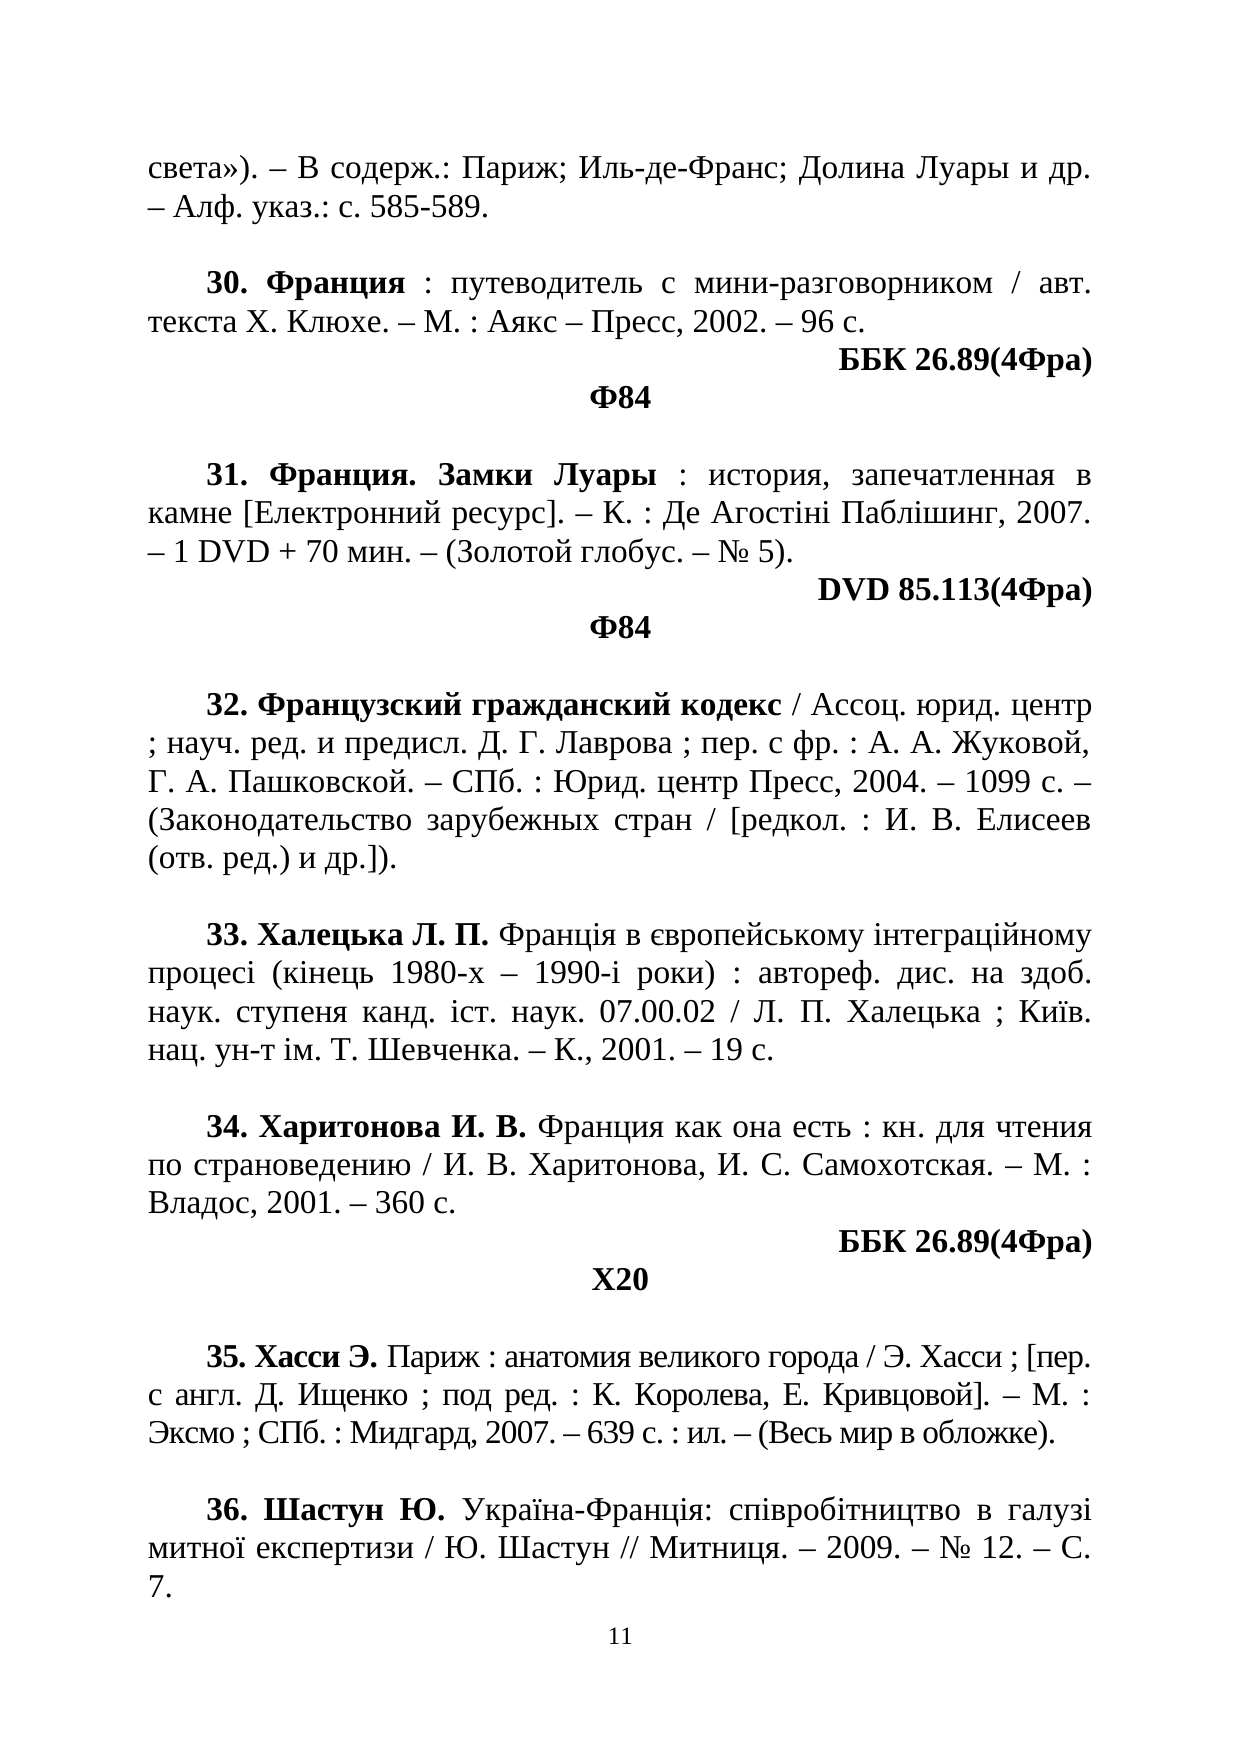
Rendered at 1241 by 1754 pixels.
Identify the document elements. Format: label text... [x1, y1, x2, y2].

text ББК 26.89(4Фра) [148, 339, 1092, 378]
text ББК 26.89(4Фра) [148, 1221, 1092, 1259]
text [148, 148, 1092, 224]
text 30. Франция : путеводитель с мини-разговорником / авт. текста Х. Клюхе. – М. : Аякс – Пресс, 2002. – 96 с. [148, 263, 1092, 339]
text 33. Халецька Л. П. Франція в європейському інтеграційному процесі (кінець 1980-х – 1990-і роки) : автореф. дис. на здоб. наук. ступеня канд. іст. наук. 07.00.02 / Л. П. Халецька ; Київ. нац. ун-т ім. Т. Шевченка. – К., 2001. – 19 с. [148, 914, 1092, 1068]
text Ф84 [148, 378, 1092, 416]
text 34. Харитонова И. В. Франция как она есть : кн. для чтения по страноведению / И. В. Харитонова, И. С. Самохотская. – М. : Владос, 2001. – 360 с. [148, 1106, 1092, 1221]
text 31. Франция. Замки Луары : история, запечатленная в камне [Електронний ресурс]. – К. : Де Агостіні Паблішинг, 2007. – 1 DVD + 70 мин. – (Золотой глобус. – № 5). [148, 454, 1092, 569]
text DVD 85.113(4Фра) [148, 569, 1092, 608]
text 35. Хасси Э. Париж : анатомия великого города / Э. Хасси ; [пер. с англ. Д. Ищенко ; под ред. : К. Королева, Е. Кривцовой]. – М. : Эксмо ; СПб. : Мидгард, 2007. – 639 с. : ил. – (Весь мир в обложке). [148, 1336, 1092, 1451]
text 36. Шастун Ю. Україна-Франція: співробітництво в галузі митної експертизи / Ю. Шастун // Митниця. – 2009. – № 12. – С. 7. [148, 1489, 1092, 1604]
text Х20 [148, 1259, 1092, 1298]
text Ф84 [148, 608, 1092, 646]
text 32. Французский гражданский кодекс / Ассоц. юрид. центр ; науч. ред. и предисл. Д. Г. Лаврова ; пер. с фр. : А. А. Жуковой, Г. А. Пашковской. – СПб. : Юрид. центр Пресс, 2004. – 1099 с. – (Законодательство зарубежных стран / [редкол. : И. В. Елисеев (отв. ред.) и др.]). [148, 684, 1092, 876]
